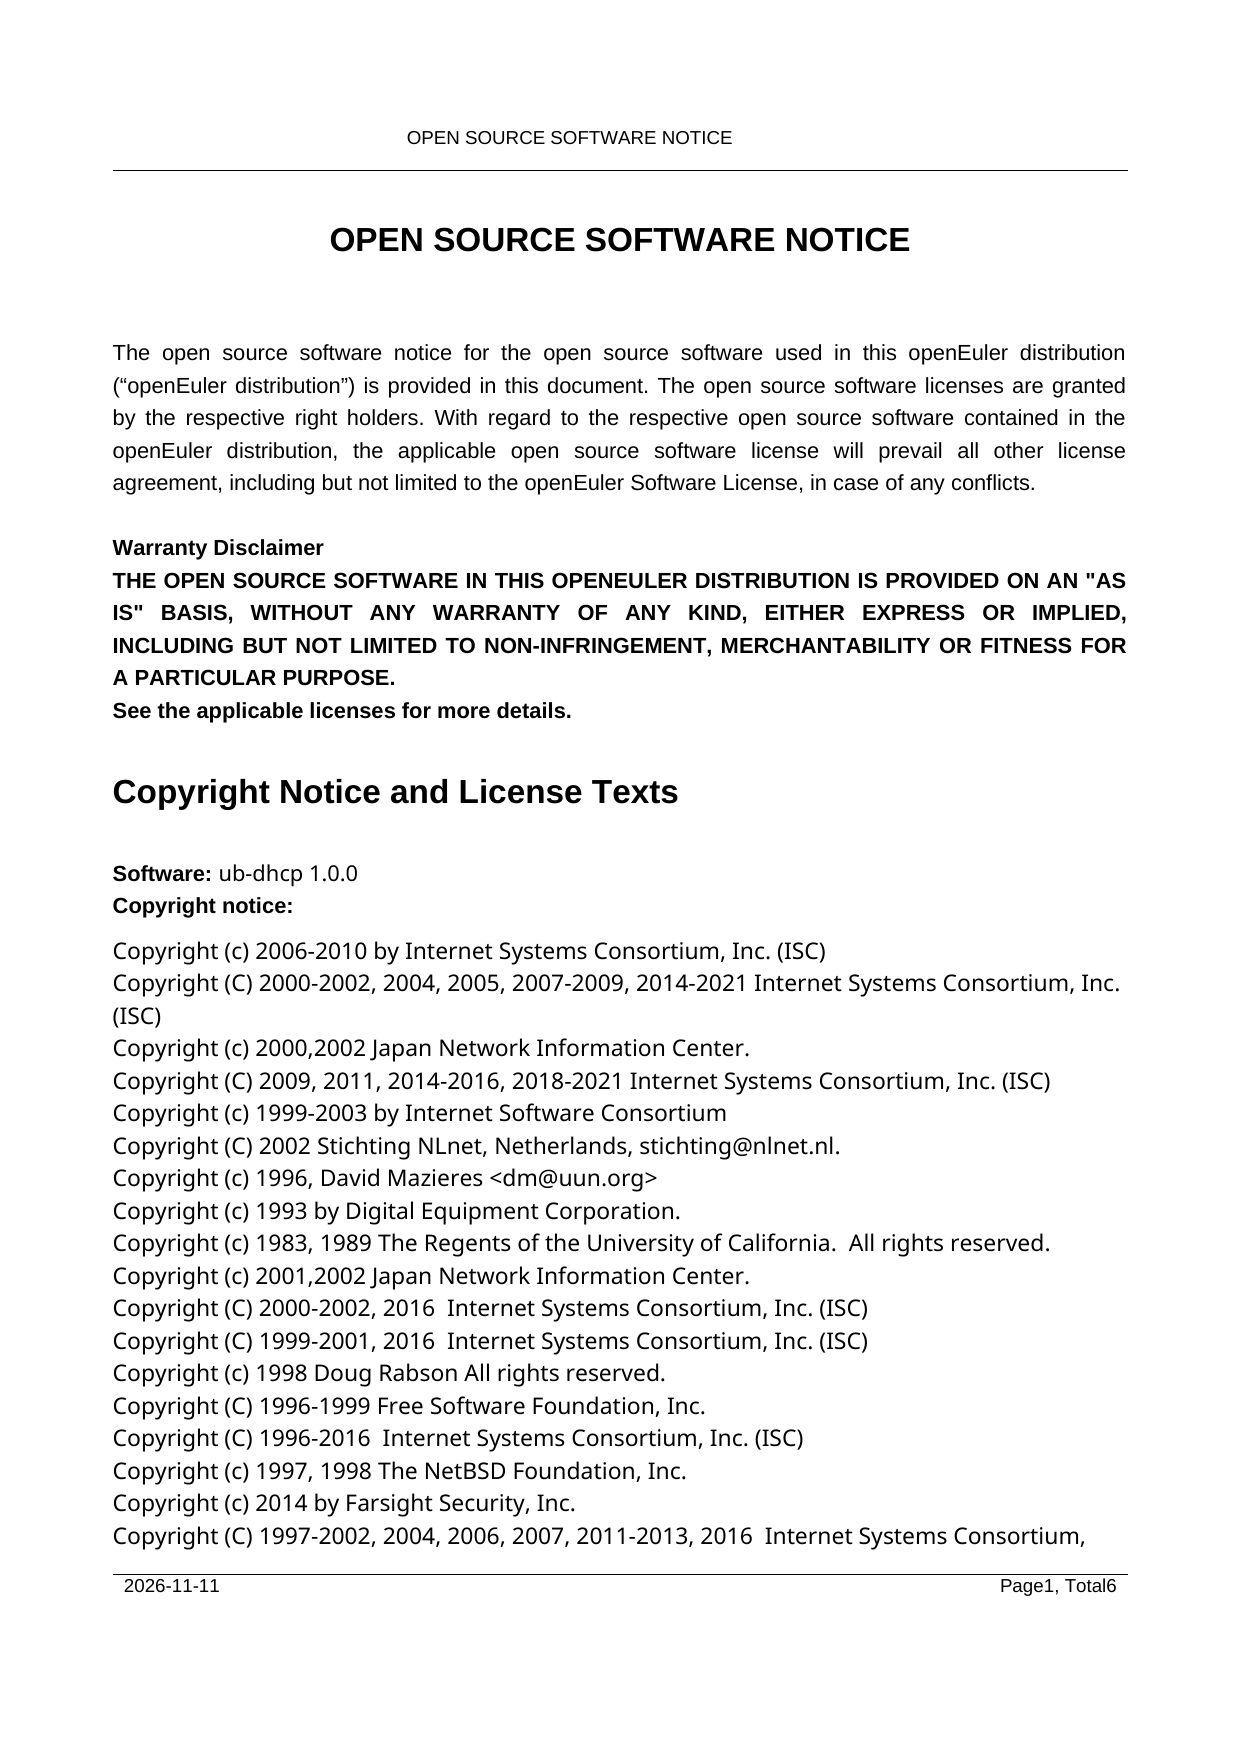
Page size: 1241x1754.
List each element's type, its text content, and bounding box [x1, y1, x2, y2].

text Copyright Notice and License Texts [112, 759, 1128, 824]
text THE OPEN SOURCE SOFTWARE IN THIS OPENEULER DISTRIBUTION IS PROVIDED ON AN "AS IS" BASIS, WITHOUT ANY WARRANTY OF ANY KIND, EITHER EXPRESS OR IMPLIED, INCLUDING BUT NOT LIMITED TO NON-INFRINGEMENT, MERCHANTABILITY OR FITNESS FOR A PARTICULAR PURPOSE. See the applicable licenses for more details. [112, 564, 1128, 726]
text Copyright notice: [112, 889, 1128, 921]
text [112, 934, 1128, 1551]
text The open source software notice for the open source software used in this openEuler distribution (“openEuler distribution”) is provided in this document. The open source software licenses are granted by the respective right holders. With regard to the respective open source software contained in the openEuler distribution, the applicable open source software license will prevail all other license agreement, including but not limited to the openEuler Software License, in case of any conflicts. [112, 336, 1128, 499]
text Warranty Disclaimer [112, 531, 1128, 564]
text OPEN SOURCE SOFTWARE NOTICE [112, 206, 1128, 271]
title Software: ub-dhcp 1.0.0 [112, 856, 1128, 889]
